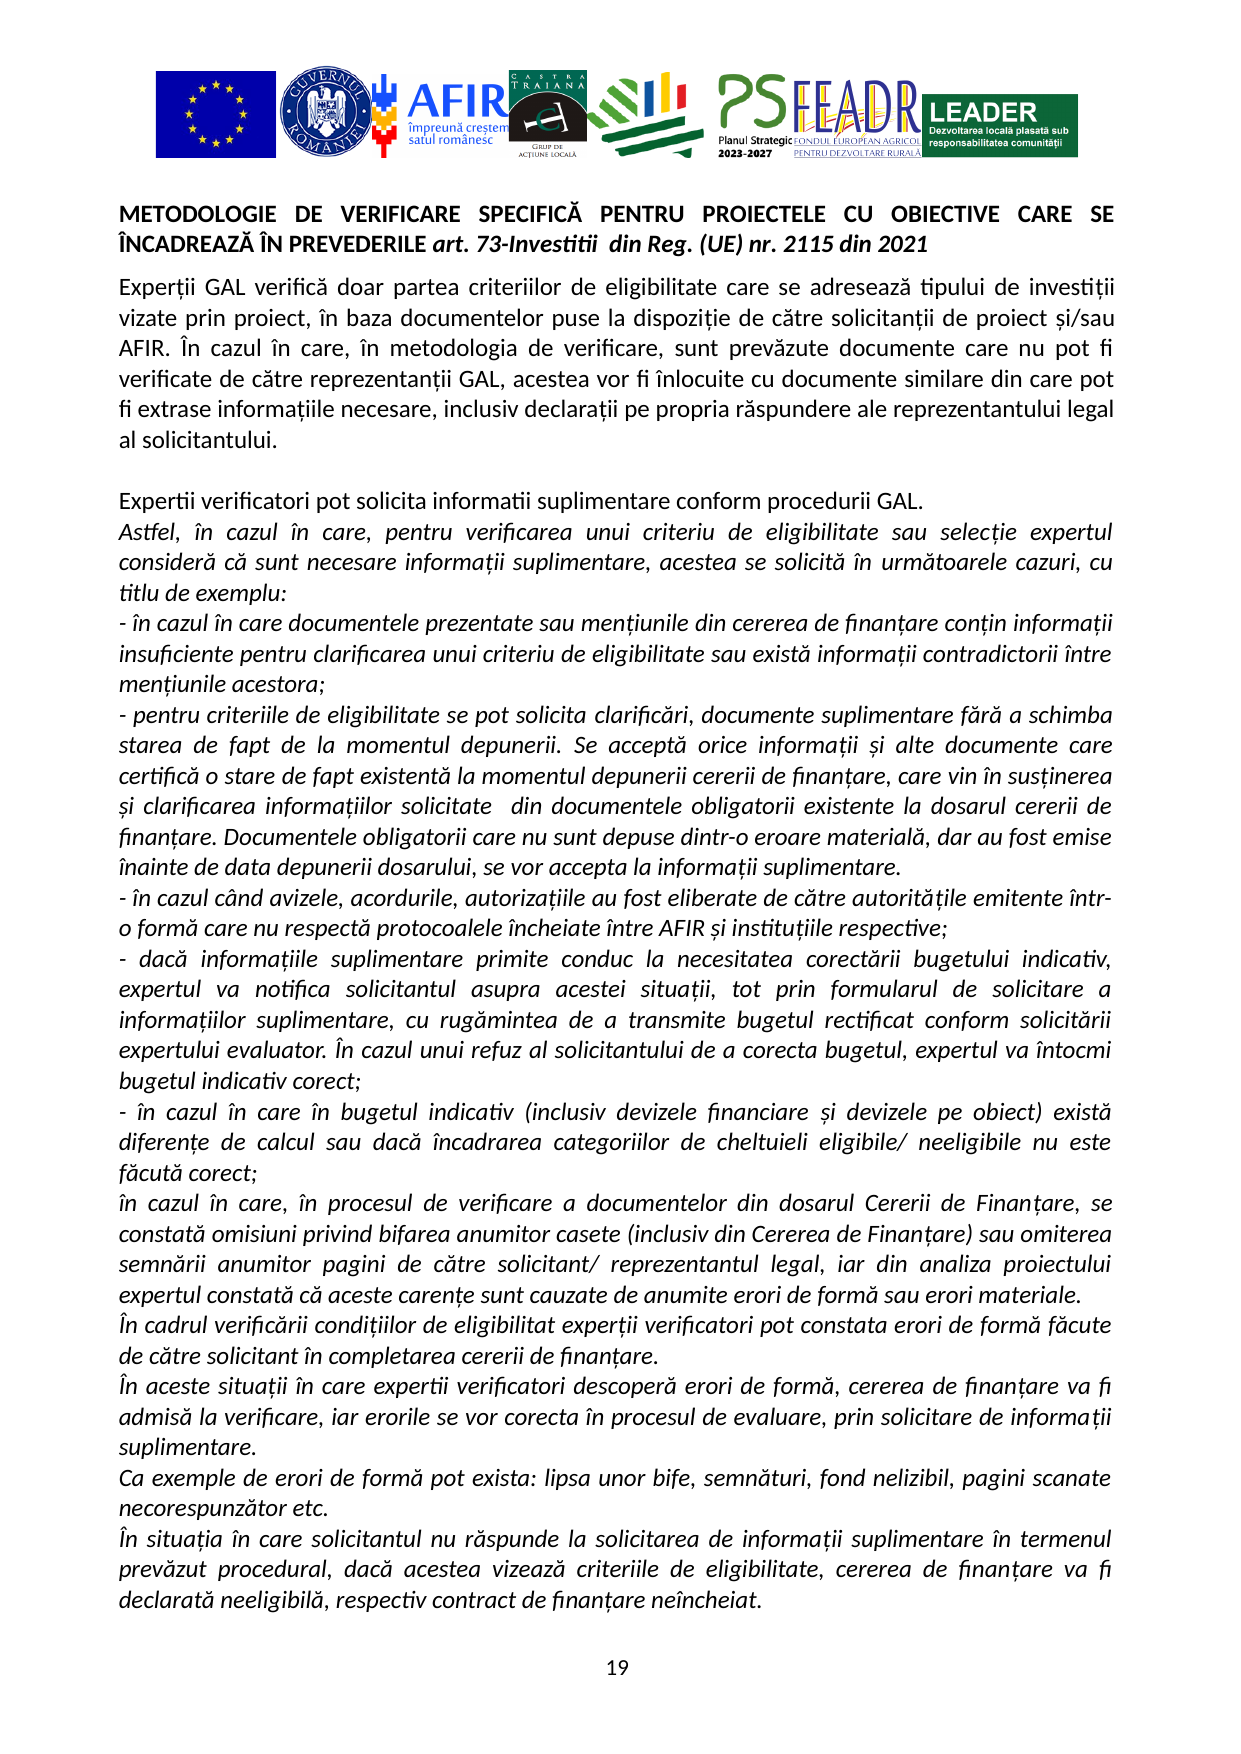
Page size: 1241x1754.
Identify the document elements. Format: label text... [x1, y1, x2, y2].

text Experții GAL verifică doar partea criteriilor de eligibilitate care se adresează tipului de investiții vizate prin proiect, în baza documentelor puse la dispoziție de către solicitanții de proiect și/sau AFIR. În cazul în care, în metodologia de verificare, sunt prevăzute documente care nu pot fi verificate de către reprezentanții GAL, acestea vor fi înlocuite cu documente similare din care pot fi extrase informațiile necesare, inclusiv declarații pe propria răspundere ale reprezentantului legal al solicitantului. [118, 272, 1115, 455]
text - dacă informațiile suplimentare primite conduc la necesitatea corectării bugetului indicativ, expertul va notifica solicitantul asupra acestei situații, tot prin formularul de solicitare a informațiilor suplimentare, cu rugămintea de a transmite bugetul rectificat conform solicitării expertului evaluator. În cazul unui refuz al solicitantului de a corecta bugetul, expertul va întocmi bugetul indicativ corect; [118, 943, 1115, 1096]
picture [155, 60, 1079, 158]
text METODOLOGIE DE VERIFICARE SPECIFICĂ PENTRU PROIECTELE CU OBIECTIVE CARE SE ÎNCADREAZĂ ÎN PREVEDERILE art. 73-Investitii din Reg. (UE) nr. 2115 din 2021 [118, 198, 1115, 259]
text - în cazul când avizele, acordurile, autorizaţiile au fost eliberate de către autoritățile emitente într-o formă care nu respectă protocoalele încheiate între AFIR și instituțiile respective; [118, 882, 1115, 943]
text în cazul în care, în procesul de verificare a documentelor din dosarul Cererii de Finanțare, se constată omisiuni privind bifarea anumitor casete (inclusiv din Cererea de Finanțare) sau omiterea semnării anumitor pagini de către solicitant/ reprezentantul legal, iar din analiza proiectului expertul constată că aceste carențe sunt cauzate de anumite erori de formă sau erori materiale. [118, 1187, 1115, 1309]
text - în cazul în care documentele prezentate sau mențiunile din cererea de finanțare conţin informaţii insuficiente pentru clarificarea unui criteriu de eligibilitate sau există informaţii contradictorii între mențiunile acestora; [118, 607, 1115, 699]
text Ca exemple de erori de formă pot exista: lipsa unor bife, semnături, fond nelizibil, pagini scanate necorespunzător etc. [118, 1462, 1115, 1523]
text Astfel, în cazul în care, pentru verificarea unui criteriu de eligibilitate sau selecție expertul consideră că sunt necesare informații suplimentare, acestea se solicită în următoarele cazuri, cu titlu de exemplu: [118, 516, 1115, 607]
text În situația în care solicitantul nu răspunde la solicitarea de informații suplimentare în termenul prevăzut procedural, dacă acestea vizează criteriile de eligibilitate, cererea de finanțare va fi declarată neeligibilă, respectiv contract de finanțare neîncheiat. [118, 1523, 1115, 1614]
text În cadrul verificării condițiilor de eligibilitat experții verificatori pot constata erori de formă făcute de către solicitant în completarea cererii de finanţare. [118, 1309, 1115, 1370]
text - pentru criteriile de eligibilitate se pot solicita clarificări, documente suplimentare fără a schimba starea de fapt de la momentul depunerii. Se acceptă orice informații și alte documente care certifică o stare de fapt existentă la momentul depunerii cererii de finanțare, care vin în susținerea și clarificarea informațiilor solicitate din documentele obligatorii existente la dosarul cererii de finanțare. Documentele obligatorii care nu sunt depuse dintr-o eroare materială, dar au fost emise înainte de data depunerii dosarului, se vor accepta la informații suplimentare. [118, 699, 1115, 882]
text În aceste situații în care expertii verificatori descoperă erori de formă, cererea de finanțare va fi admisă la verificare, iar erorile se vor corecta în procesul de evaluare, prin solicitare de informații suplimentare. [118, 1370, 1115, 1462]
text - în cazul în care în bugetul indicativ (inclusiv devizele financiare şi devizele pe obiect) există diferenţe de calcul sau dacă încadrarea categoriilor de cheltuieli eligibile/ neeligibile nu este făcută corect; [118, 1096, 1115, 1187]
text Expertii verificatori pot solicita informatii suplimentare conform procedurii GAL. [118, 485, 1115, 516]
